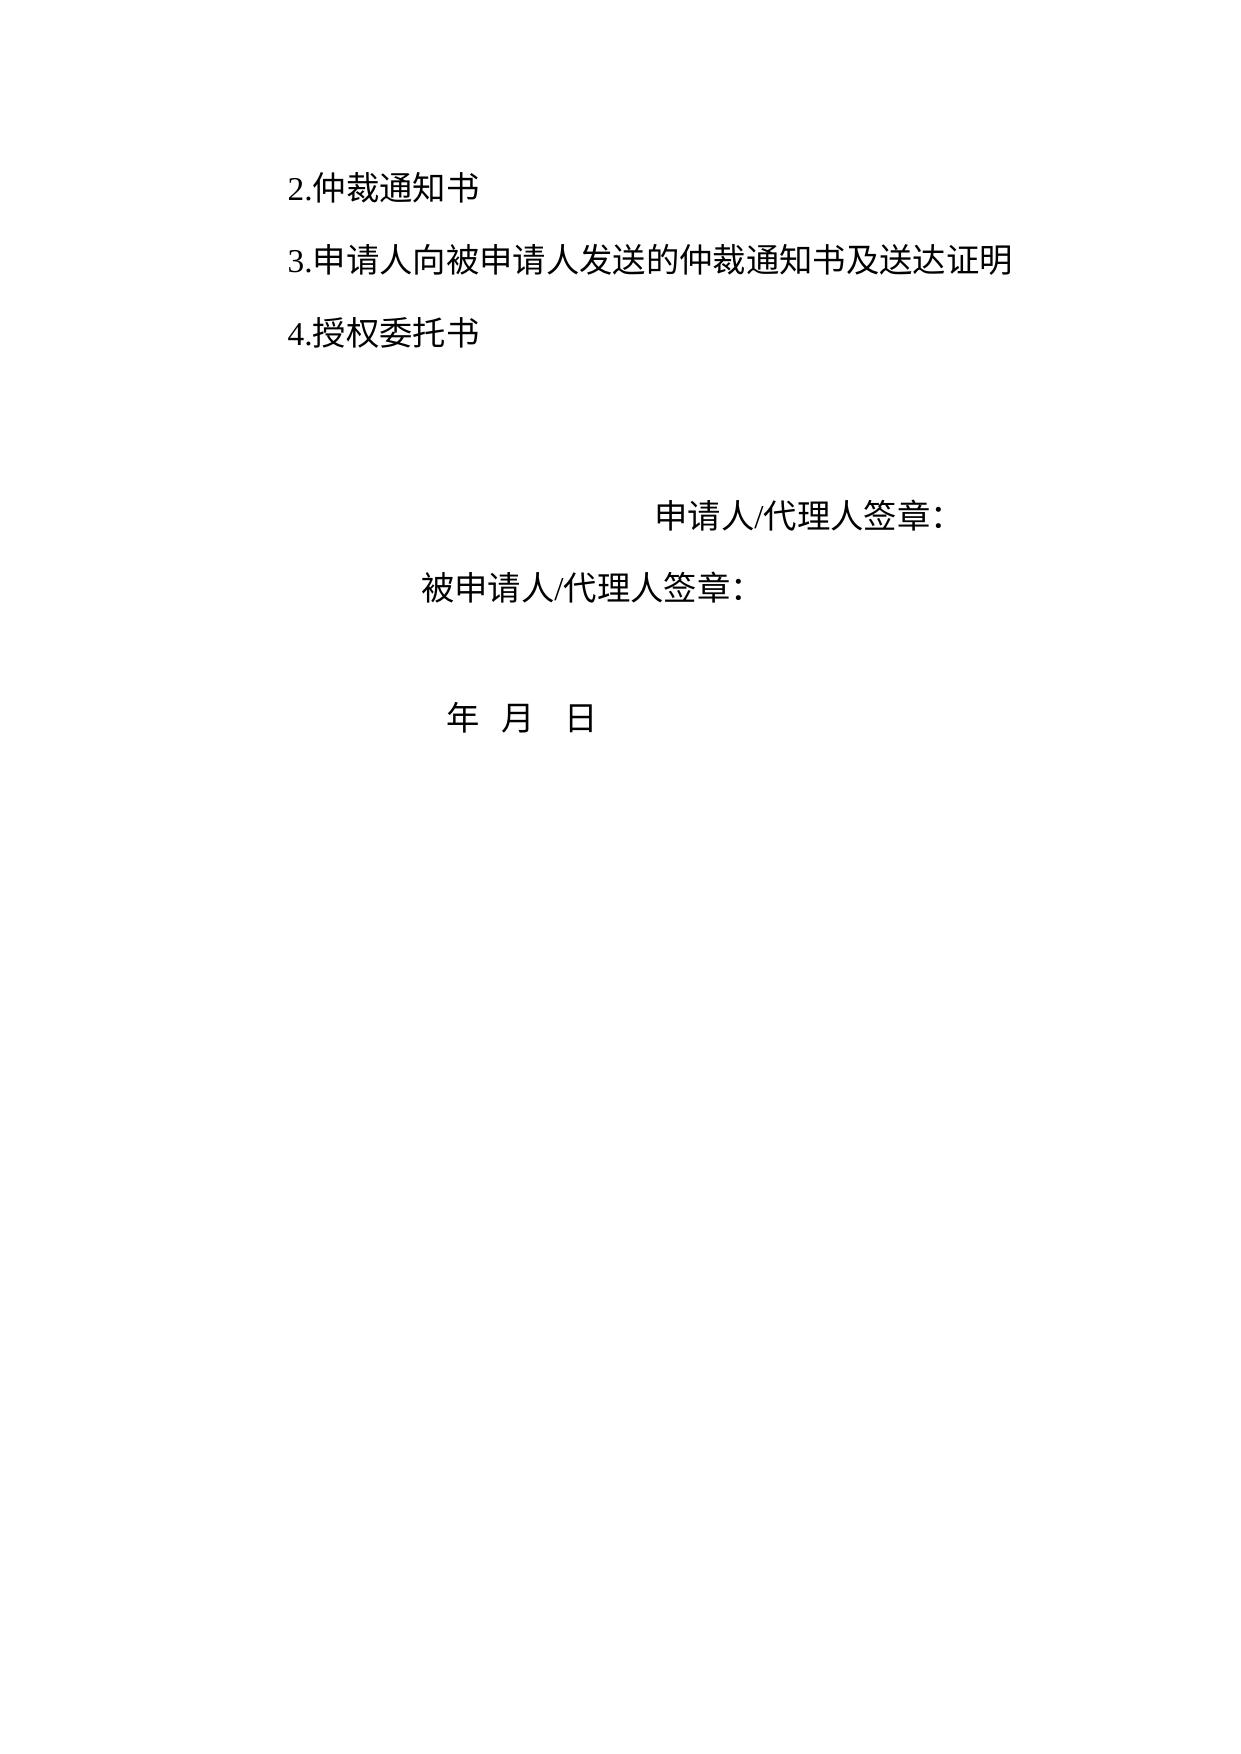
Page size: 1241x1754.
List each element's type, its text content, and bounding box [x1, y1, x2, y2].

text 2.仲裁通知书 [187, 162, 1053, 210]
text 申请人/代理人签章： [187, 489, 1053, 538]
text 被申请人/代理人签章： [187, 562, 1053, 610]
text 3.申请人向被申请人发送的仲裁通知书及送达证明 [187, 234, 1053, 282]
text 年 月 日 [187, 692, 1053, 740]
text 4.授权委托书 [187, 307, 1053, 355]
